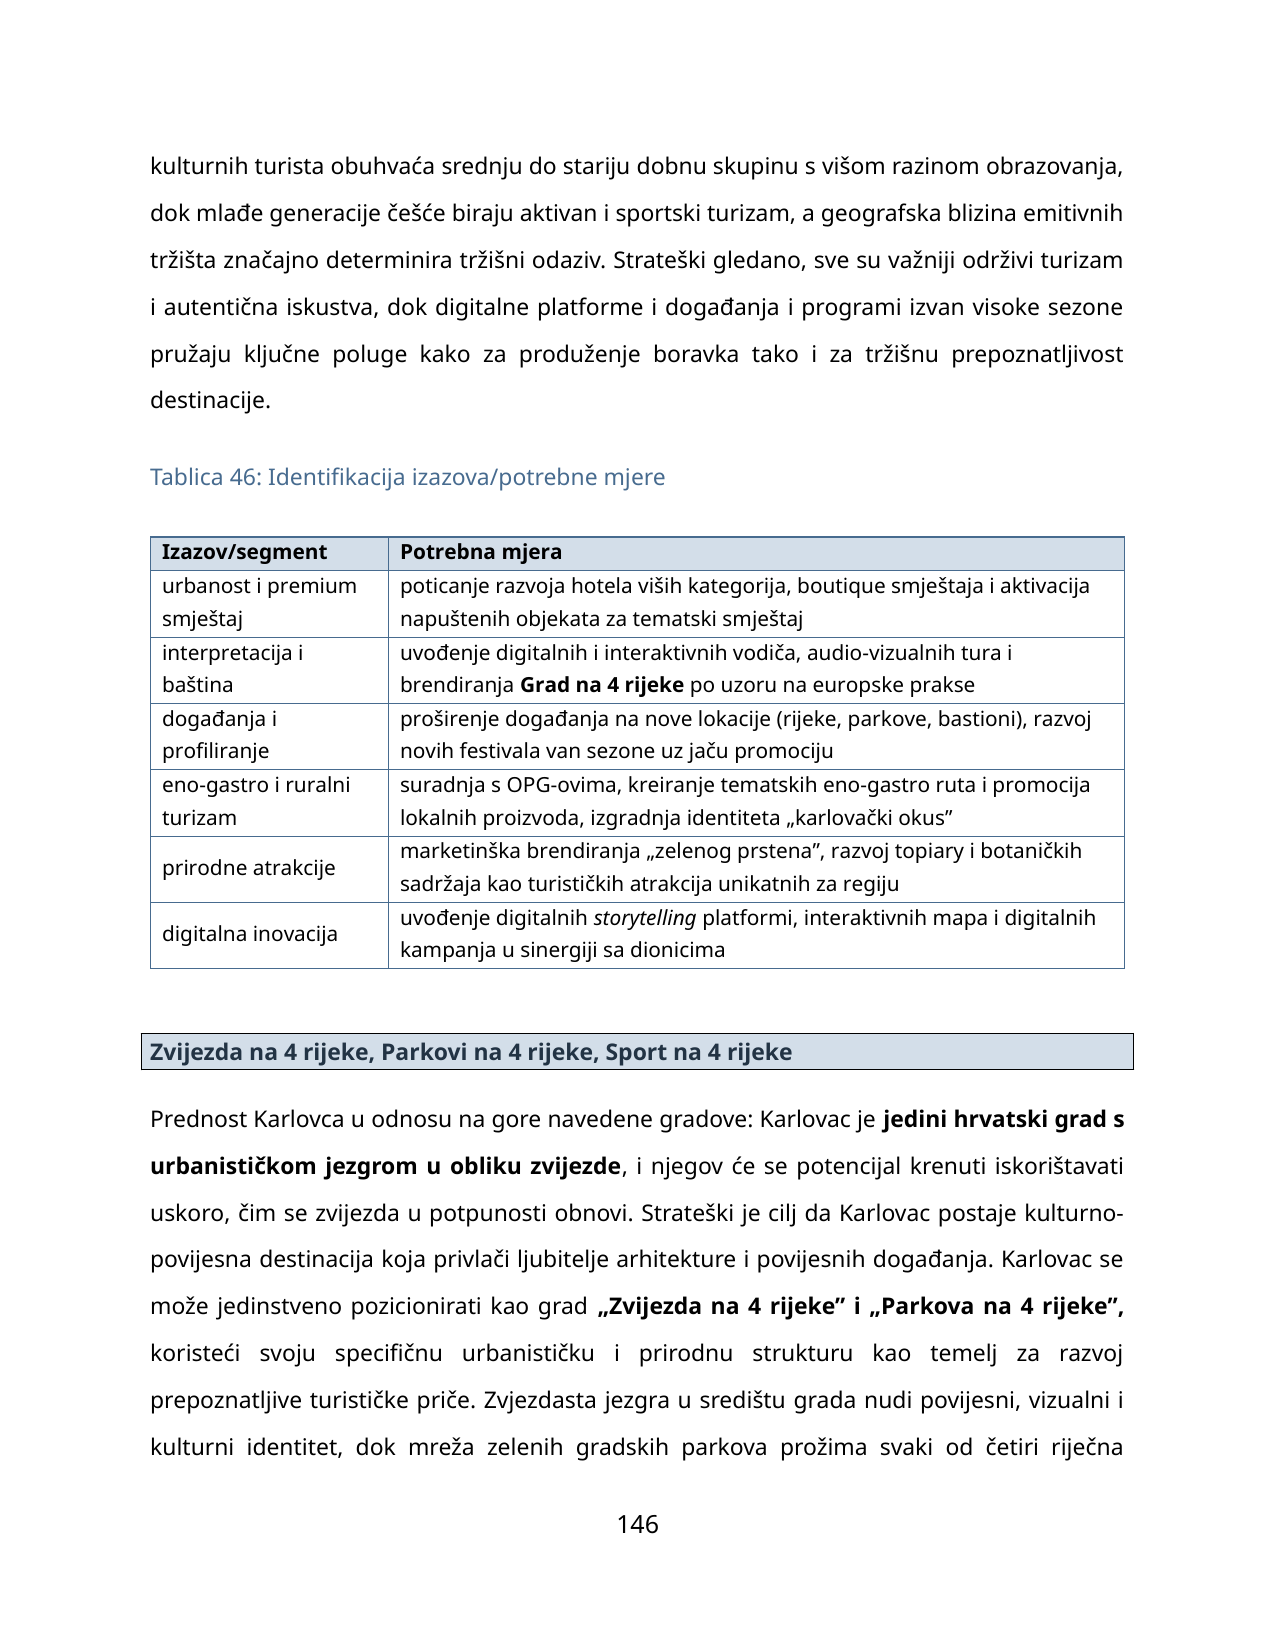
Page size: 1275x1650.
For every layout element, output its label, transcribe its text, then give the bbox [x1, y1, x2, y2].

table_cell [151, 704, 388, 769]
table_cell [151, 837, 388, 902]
text Tablica 46: Identifikacija izazova/potrebne mjere [150, 460, 1125, 492]
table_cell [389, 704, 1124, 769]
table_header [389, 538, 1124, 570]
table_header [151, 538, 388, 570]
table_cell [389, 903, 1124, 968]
text Zvijezda na 4 rijeke, Parkovi na 4 rijeke, Sport na 4 rijeke [142, 1034, 1133, 1069]
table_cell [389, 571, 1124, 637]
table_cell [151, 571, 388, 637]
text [150, 150, 1125, 416]
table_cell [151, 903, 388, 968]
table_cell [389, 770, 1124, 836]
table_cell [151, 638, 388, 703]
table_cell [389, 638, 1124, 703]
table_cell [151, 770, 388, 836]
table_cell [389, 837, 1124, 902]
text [150, 1103, 1125, 1462]
